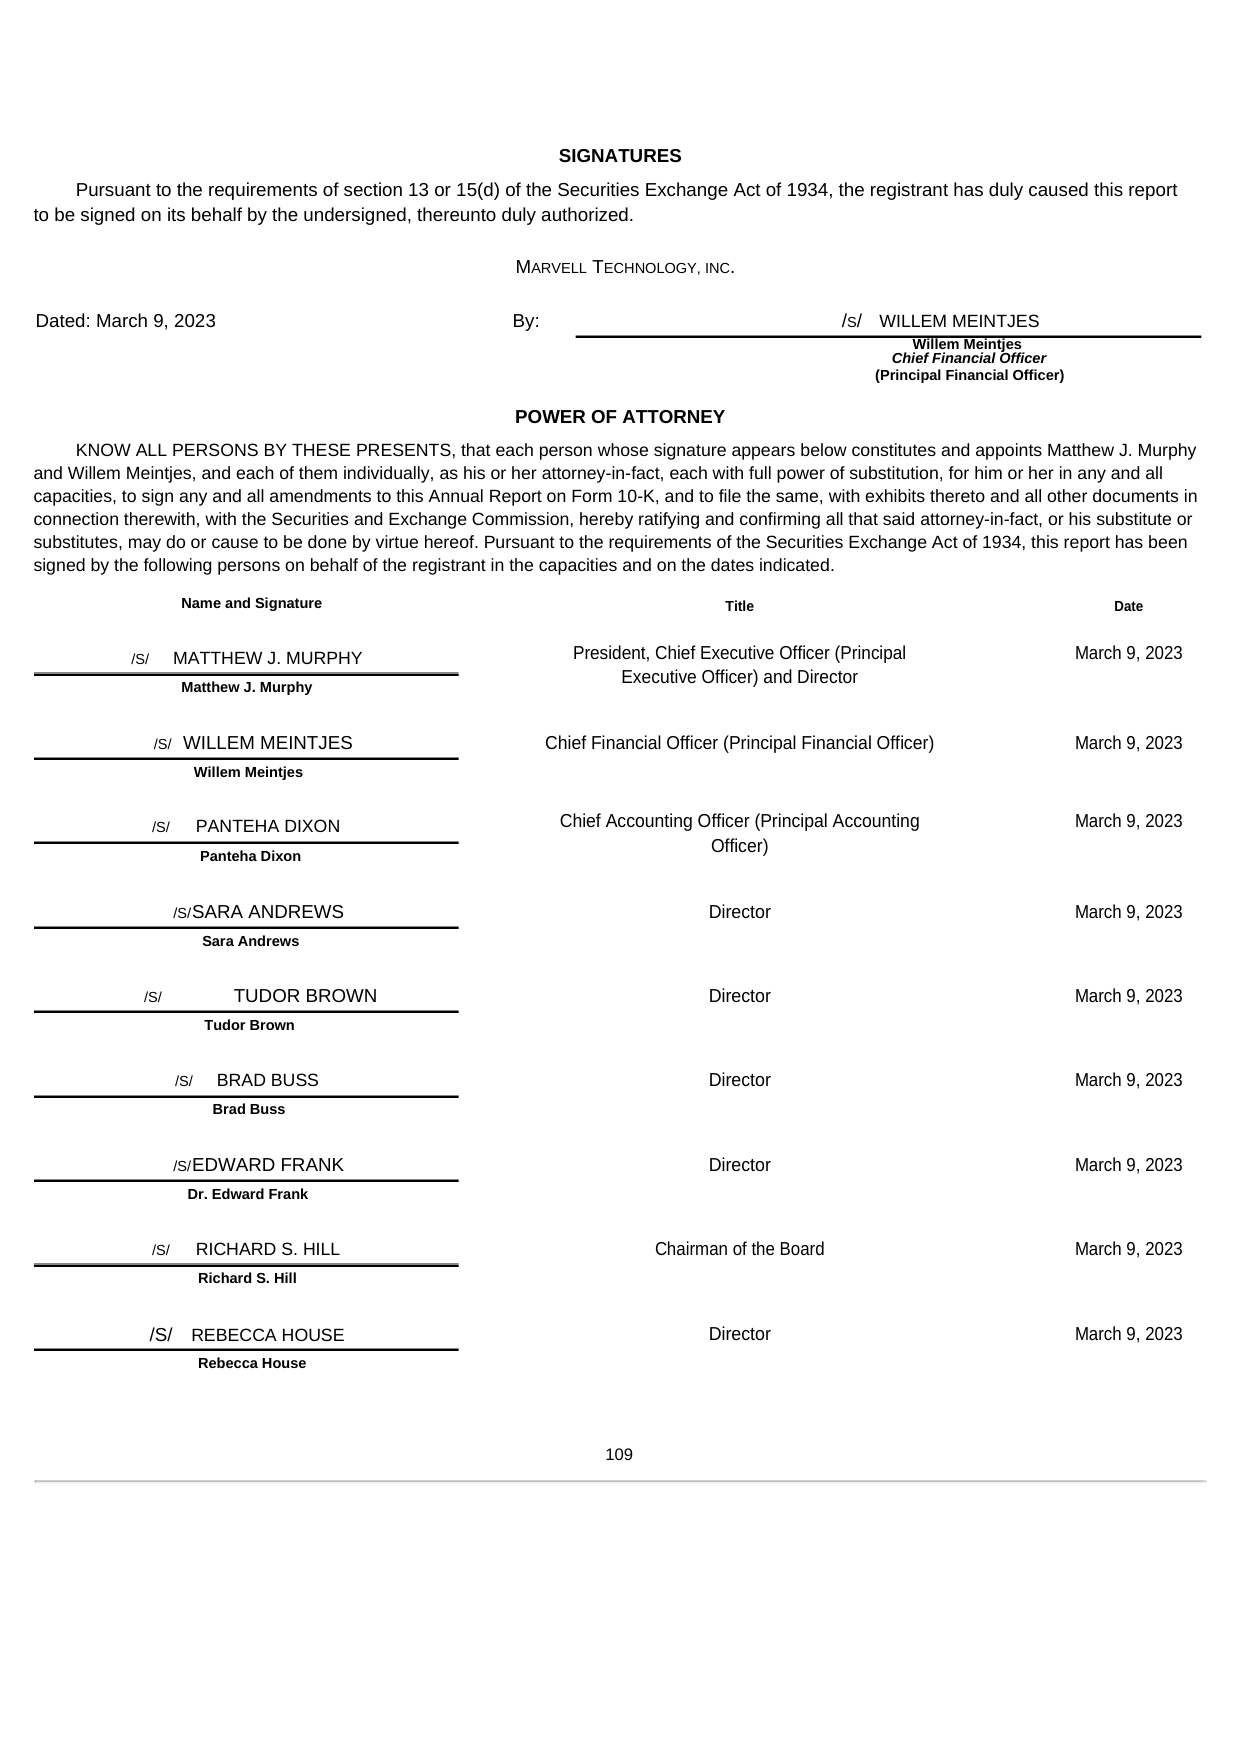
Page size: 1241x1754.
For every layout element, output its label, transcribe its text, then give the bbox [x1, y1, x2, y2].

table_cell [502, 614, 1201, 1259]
text Pursuant to the requirements of section 13 or 15(d) of the Securities Exchange Act of 1934, the registrant has duly caused this report to be signed on its behalf by the undersigned, thereunto duly authorized. [33, 179, 1190, 225]
text /S/ REBECCA HOUSE [67, 1324, 427, 1346]
text Panteha Dixon [200, 848, 427, 864]
text KNOW ALL PERSONS BY THESE PRESENTS, that each person whose signature appears below constitutes and appoints Matthew J. Murphy and Willem Meintjes, and each of them individually, as his or her attorney-in-fact, each with full power of substitution, for him or her in any and all capacities, to sign any and all amendments to this Annual Report on Form 10-K, and to file the same, with exhibits thereto and all other documents in connection therewith, with the Securities and Exchange Commission, hereby ratifying and confirming all that said attorney-in-fact, or his substitute or substitutes, may do or cause to be done by virtue hereof. Pursuant to the requirements of the Securities Exchange Act of 1934, this report has been signed by the following persons on behalf of the registrant in the capacities and on the dates indicated. [33, 440, 1201, 576]
text Brad Buss [212, 1101, 427, 1118]
text Tudor Brown [204, 1017, 427, 1033]
text Chief Financial Officer [892, 352, 1201, 366]
text /S/ MATTHEW J. MURPHY [67, 647, 427, 668]
text Rebecca House [198, 1354, 427, 1371]
text /S/ BRAD BUSS [67, 1069, 427, 1090]
text 109 [33, 1445, 1205, 1464]
text POWER OF ATTORNEY [33, 406, 1207, 427]
text /S/ RICHARD S. HILL [64, 1238, 427, 1259]
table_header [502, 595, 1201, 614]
text /S/ TUDOR BROWN [94, 985, 427, 1007]
text Richard S. Hill [198, 1270, 427, 1287]
text /S/ PANTEHA DIXON [64, 816, 427, 837]
picture [32, 1478, 1207, 1485]
text MARVELL TECHNOLOGY, INC. [33, 256, 1217, 278]
text (Principal Financial Officer) [875, 366, 1201, 383]
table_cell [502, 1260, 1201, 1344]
text Willem Meintjes [912, 335, 1201, 352]
text /S/ SARA ANDREWS [89, 901, 427, 922]
text /S/ WILLEM MEINTJES [79, 732, 427, 753]
text Matthew J. Murphy [181, 679, 427, 696]
text Dr. Edward Frank [187, 1185, 427, 1202]
text Sara Andrews [202, 932, 427, 949]
text SIGNATURES [33, 145, 1207, 166]
text /S/ EDWARD FRANK [89, 1154, 427, 1176]
text Dated: March 9, 2023 By: /S/ WILLEM MEINTJES [35, 309, 1201, 331]
picture [34, 672, 459, 676]
text Name and Signature [181, 594, 427, 611]
picture [34, 1263, 459, 1267]
text Willem Meintjes [194, 763, 427, 780]
